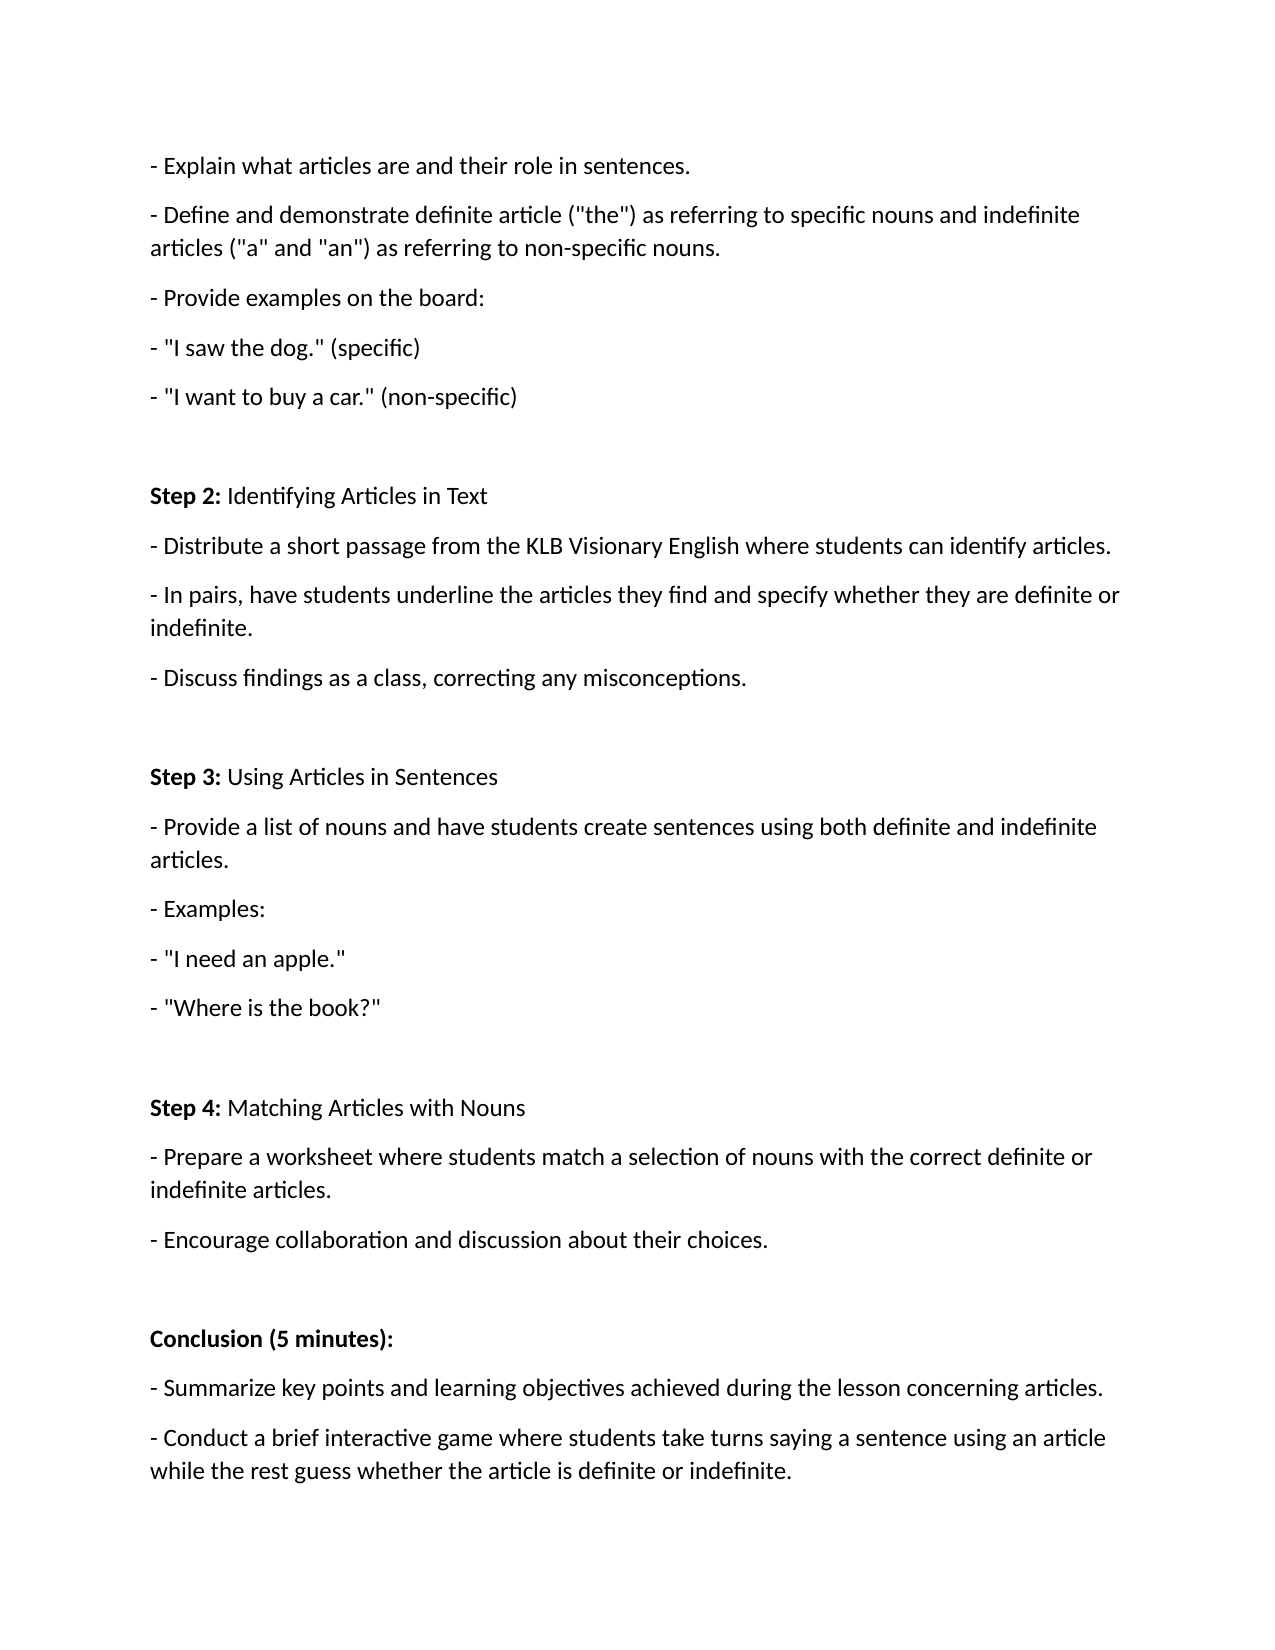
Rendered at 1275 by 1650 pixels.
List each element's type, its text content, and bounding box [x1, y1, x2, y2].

text Step 2: Identifying Articles in Text [150, 480, 1125, 511]
text - Distribute a short passage from the KLB Visionary English where students can identify articles. [150, 530, 1125, 561]
text - Explain what articles are and their role in sentences. [150, 150, 1125, 181]
text - "I saw the dog." (specific) [150, 332, 1125, 362]
text - In pairs, have students underline the articles they find and specify whether they are definite or indefinite. [150, 579, 1125, 643]
text - "I need an apple." [150, 943, 1125, 973]
text Step 3: Using Articles in Sentences [150, 761, 1125, 792]
text - Define and demonstrate definite article ("the") as referring to specific nouns and indefinite articles ("a" and "an") as referring to non-specific nouns. [150, 199, 1125, 263]
text - Provide a list of nouns and have students create sentences using both definite and indefinite articles. [150, 811, 1125, 874]
text - Encourage collaboration and discussion about their choices. [150, 1224, 1125, 1254]
text - "I want to buy a car." (non-specific) [150, 381, 1125, 412]
text Conclusion (5 minutes): [150, 1323, 1125, 1353]
text Step 4: Matching Articles with Nouns [150, 1092, 1125, 1122]
text - Summarize key points and learning objectives achieved during the lesson concerning articles. [150, 1372, 1125, 1403]
text - Conduct a brief interactive game where students take turns saying a sentence using an article while the rest guess whether the article is definite or indefinite. [150, 1422, 1125, 1486]
text - Provide examples on the board: [150, 282, 1125, 313]
text - Examples: [150, 893, 1125, 924]
text - "Where is the book?" [150, 992, 1125, 1023]
text - Discuss findings as a class, correcting any misconceptions. [150, 662, 1125, 693]
text - Prepare a worksheet where students match a selection of nouns with the correct definite or indefinite articles. [150, 1141, 1125, 1205]
